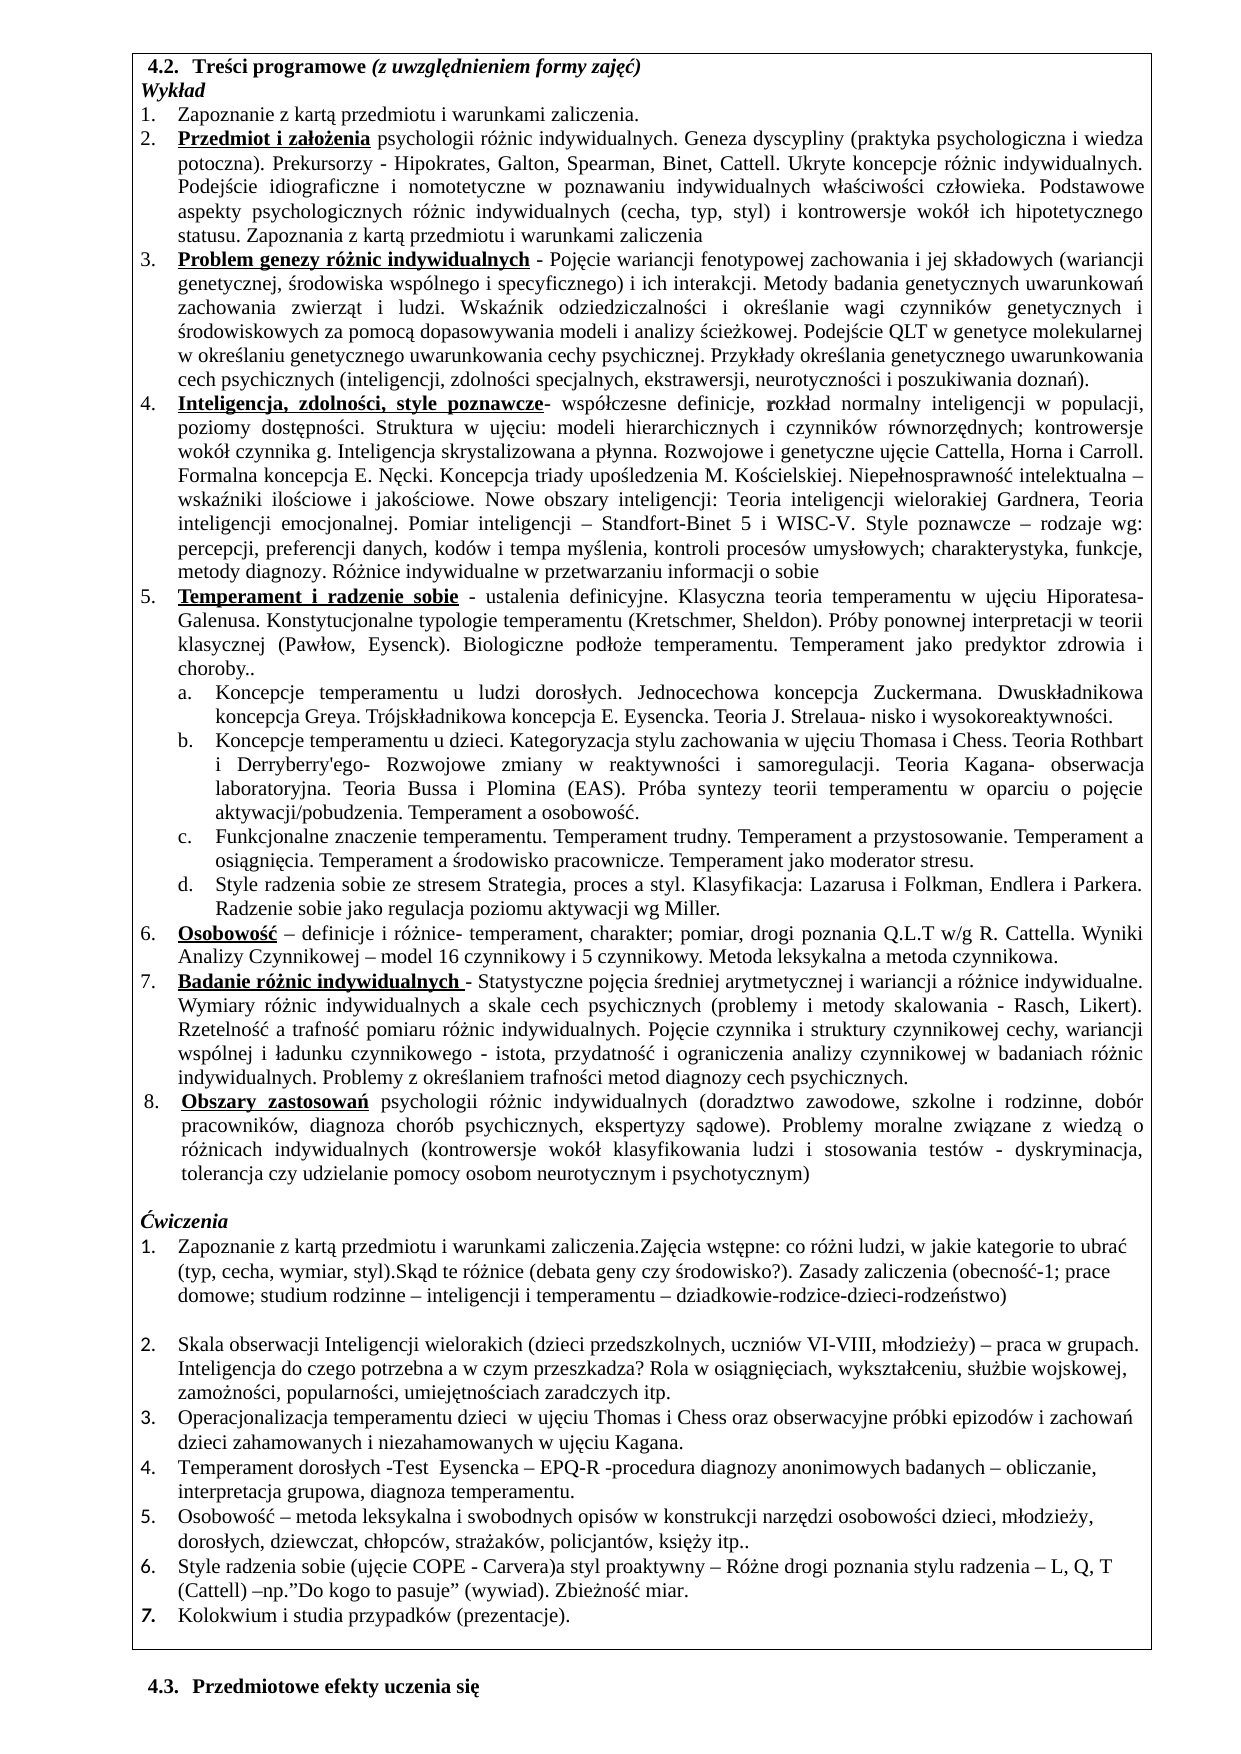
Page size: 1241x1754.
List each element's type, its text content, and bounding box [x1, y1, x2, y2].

table_cell Treści programowe (z uwzględnieniem formy zajęć) Wykład Zapoznanie z kartą przedmiotu i warunkami zaliczenia. Przedmiot i założenia psychologii różnic indywidualnych. Geneza dyscypliny (praktyka psychologiczna i wiedza potoczna). Prekursorzy - Hipokrates, Galton, Spearman, Binet, Cattell. Ukryte koncepcje różnic indywidualnych. Podejście idiograficzne i nomotetyczne w poznawaniu indywidualnych właściwości człowieka. Podstawowe aspekty psychologicznych różnic indywidualnych (cecha, typ, styl) i kontrowersje wokół ich hipotetycznego statusu. Zapoznania z kartą przedmiotu i warunkami zaliczenia Problem genezy różnic indywidualnych - Pojęcie wariancji fenotypowej zachowania i jej składowych (wariancji genetycznej, środowiska wspólnego i specyficznego) i ich interakcji. Metody badania genetycznych uwarunkowań zachowania zwierząt i ludzi. Wskaźnik odziedziczalności i określanie wagi czynników genetycznych i środowiskowych za pomocą dopasowywania modeli i analizy ścieżkowej. Podejście QLT w genetyce molekularnej w określaniu genetycznego uwarunkowania cechy psychicznej. Przykłady określania genetycznego uwarunkowania cech psychicznych (inteligencji, zdolności specjalnych, ekstrawersji, neurotyczności i poszukiwania doznań). Inteligencja, zdolności, style poznawcze- współczesne definicje, rozkład normalny inteligencji w populacji, poziomy dostępności. Struktura w ujęciu: modeli hierarchicznych i czynników równorzędnych; kontrowersje wokół czynnika g. Inteligencja skrystalizowana a płynna. Rozwojowe i genetyczne ujęcie Cattella, Horna i Carroll. Formalna koncepcja E. Nęcki. Koncepcja triady upośledzenia M. Kościelskiej. Niepełnosprawność intelektualna – wskaźniki ilościowe i jakościowe. Nowe obszary inteligencji: Teoria inteligencji wielorakiej Gardnera, Teoria inteligencji emocjonalnej. Pomiar inteligencji – Standfort-Binet 5 i WISC-V. Style poznawcze – rodzaje wg: percepcji, preferencji danych, kodów i tempa myślenia, kontroli procesów umysłowych; charakterystyka, funkcje, metody diagnozy. Różnice indywidualne w przetwarzaniu informacji o sobie Temperament i radzenie sobie - ustalenia definicyjne. Klasyczna teoria temperamentu w ujęciu Hiporatesa-Galenusa. Konstytucjonalne typologie temperamentu (Kretschmer, Sheldon). Próby ponownej interpretacji w teorii klasycznej (Pawłow, Eysenck). Biologiczne podłoże temperamentu. Temperament jako predyktor zdrowia i choroby.. Koncepcje temperamentu u ludzi dorosłych. Jednocechowa koncepcja Zuckermana. Dwuskładnikowa koncepcja Greya. Trójskładnikowa koncepcja E. Eysencka. Teoria J. Strelaua- nisko i wysokoreaktywności. Koncepcje temperamentu u dzieci. Kategoryzacja stylu zachowania w ujęciu Thomasa i Chess. Teoria Rothbart i Derryberry'ego- Rozwojowe zmiany w reaktywności i samoregulacji. Teoria Kagana- obserwacja laboratoryjna. Teoria Bussa i Plomina (EAS). Próba syntezy teorii temperamentu w oparciu o pojęcie aktywacji/pobudzenia. Temperament a osobowość. Funkcjonalne znaczenie temperamentu. Temperament trudny. Temperament a przystosowanie. Temperament a osiągnięcia. Temperament a środowisko pracownicze. Temperament jako moderator stresu. Style radzenia sobie ze stresem Strategia, proces a styl. Klasyfikacja: Lazarusa i Folkman, Endlera i Parkera. Radzenie sobie jako regulacja poziomu aktywacji wg Miller. Osobowość – definicje i różnice- temperament, charakter; pomiar, drogi poznania Q.L.T w/g R. Cattella. Wyniki Analizy Czynnikowej – model 16 czynnikowy i 5 czynnikowy. Metoda leksykalna a metoda czynnikowa. Badanie różnic indywidualnych - Statystyczne pojęcia średniej arytmetycznej i wariancji a różnice indywidualne. Wymiary różnic indywidualnych a skale cech psychicznych (problemy i metody skalowania - Rasch, Likert). Rzetelność a trafność pomiaru różnic indywidualnych. Pojęcie czynnika i struktury czynnikowej cechy, wariancji wspólnej i ładunku czynnikowego - istota, przydatność i ograniczenia analizy czynnikowej w badaniach różnic indywidualnych. Problemy z określaniem trafności metod diagnozy cech psychicznych. Obszary zastosowań psychologii różnic indywidualnych (doradztwo zawodowe, szkolne i rodzinne, dobór pracowników, diagnoza chorób psychicznych, ekspertyzy sądowe). Problemy moralne związane z wiedzą o różnicach indywidualnych (kontrowersje wokół klasyfikowania ludzi i stosowania testów - dyskryminacja, tolerancja czy udzielanie pomocy osobom neurotycznym i psychotycznym) Ćwiczenia Zapoznanie z kartą przedmiotu i warunkami zaliczenia.Zajęcia wstępne: co różni ludzi, w jakie kategorie to ubrać (typ, cecha, wymiar, styl).Skąd te różnice (debata geny czy środowisko?). Zasady zaliczenia (obecność-1; prace domowe; studium rodzinne – inteligencji i temperamentu – dziadkowie-rodzice-dzieci-rodzeństwo) Skala obserwacji Inteligencji wielorakich (dzieci przedszkolnych, uczniów VI-VIII, młodzieży) – praca w grupach. Inteligencja do czego potrzebna a w czym przeszkadza? Rola w osiągnięciach, wykształceniu, służbie wojskowej, zamożności, popularności, umiejętnościach zaradczych itp. Operacjonalizacja temperamentu dzieci w ujęciu Thomas i Chess oraz obserwacyjne próbki epizodów i zachowań dzieci zahamowanych i niezahamowanych w ujęciu Kagana. Temperament dorosłych -Test Eysencka – EPQ-R -procedura diagnozy anonimowych badanych – obliczanie, interpretacja grupowa, diagnoza temperamentu. Osobowość – metoda leksykalna i swobodnych opisów w konstrukcji narzędzi osobowości dzieci, młodzieży, dorosłych, dziewczat, chłopców, strażaków, policjantów, księży itp.. Style radzenia sobie (ujęcie COPE - Carvera)a styl proaktywny – Różne drogi poznania stylu radzenia – L, Q, T (Cattell) –np.”Do kogo to pasuje” (wywiad). Zbieżność miar. Kolokwium i studia przypadków (prezentacje). [133, 54, 1151, 1648]
list Przedmiotowe efekty uczenia się [148, 1674, 1187, 1698]
